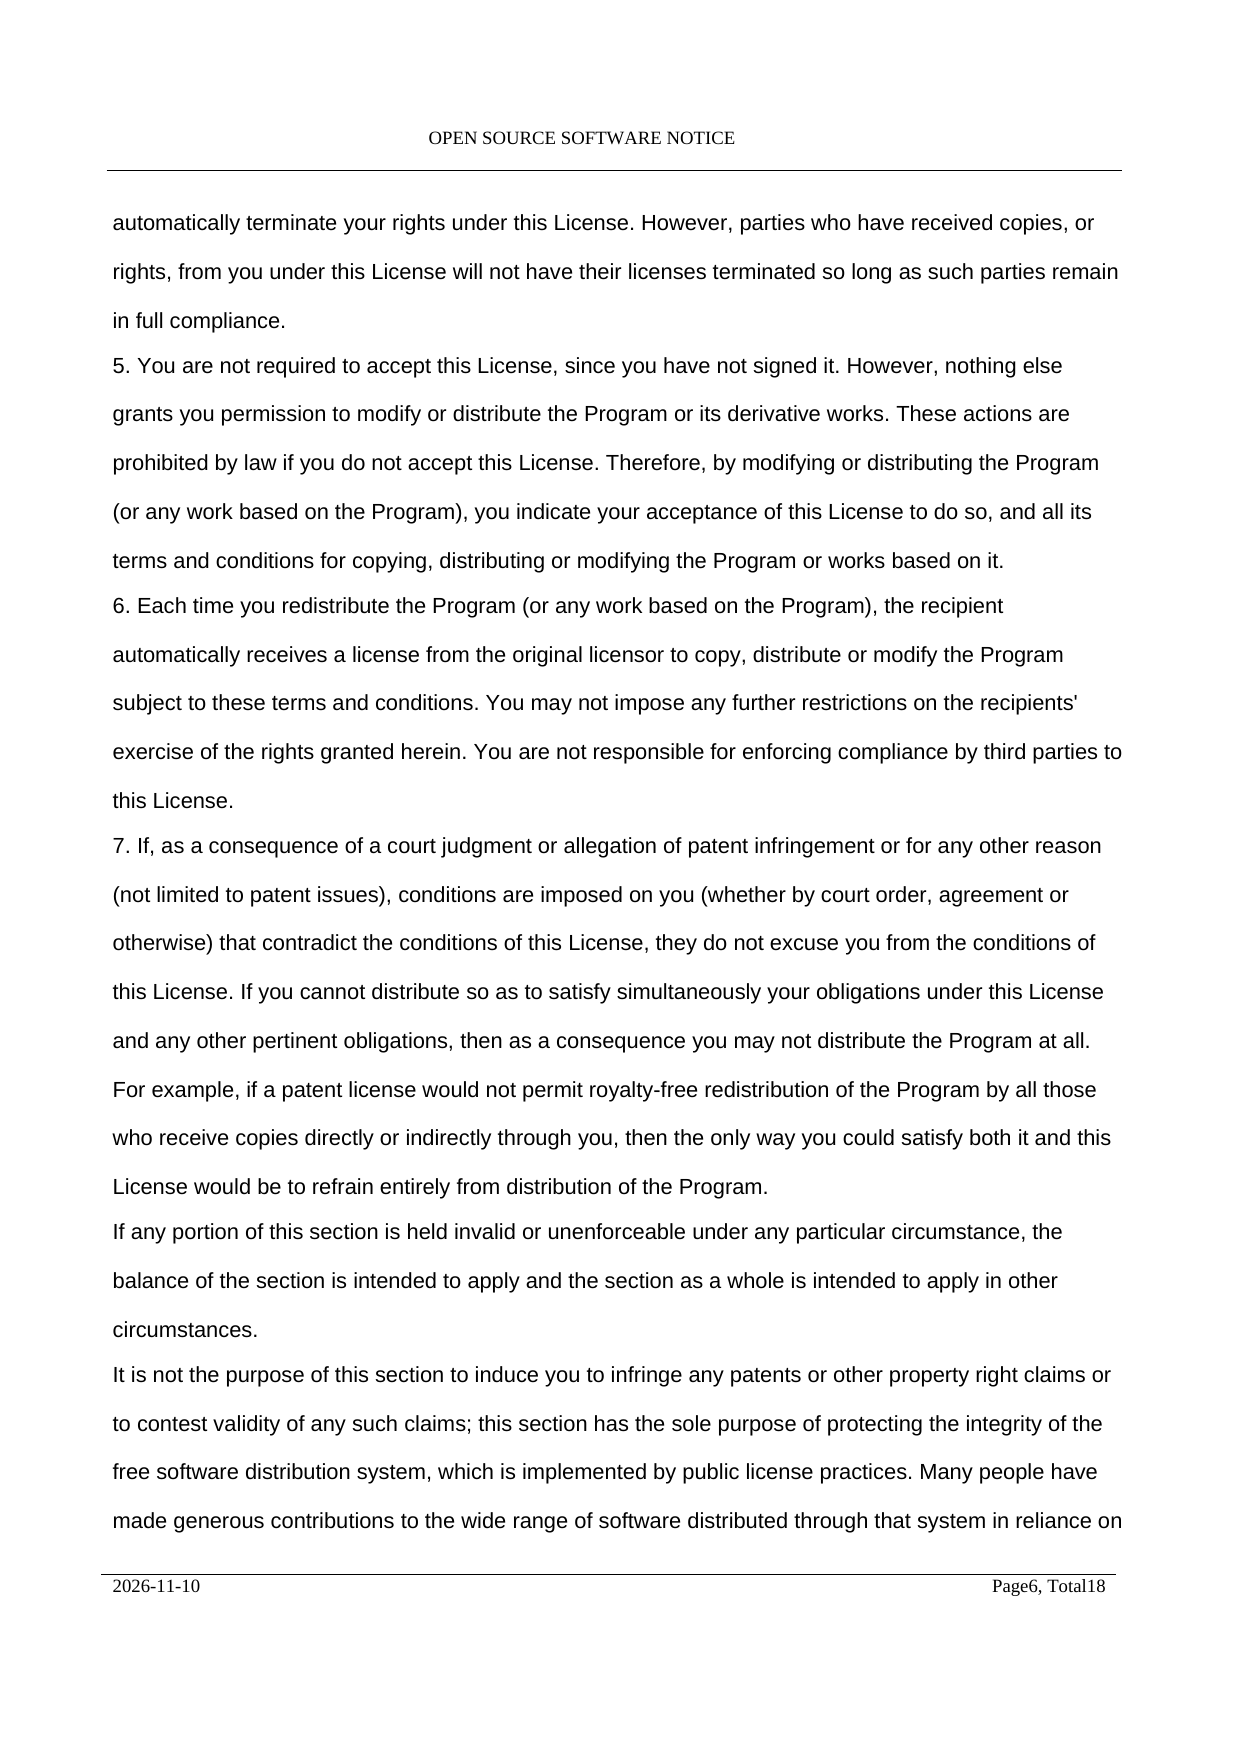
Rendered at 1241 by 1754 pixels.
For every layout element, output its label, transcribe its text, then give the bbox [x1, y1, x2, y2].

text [112, 206, 1128, 336]
text 5. You are not required to accept this License, since you have not signed it. However, nothing else grants you permission to modify or distribute the Program or its derivative works. These actions are prohibited by law if you do not accept this License. Therefore, by modifying or distributing the Program (or any work based on the Program), you indicate your acceptance of this License to do so, and all its terms and conditions for copying, distributing or modifying the Program or works based on it. [112, 349, 1128, 576]
text If any portion of this section is held invalid or unenforceable under any particular circumstance, the balance of the section is intended to apply and the section as a whole is intended to apply in other circumstances. [112, 1216, 1128, 1346]
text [112, 1358, 1128, 1537]
text 6. Each time you redistribute the Program (or any work based on the Program), the recipient automatically receives a license from the original licensor to copy, distribute or modify the Program subject to these terms and conditions. You may not impose any further restrictions on the recipients' exercise of the rights granted herein. You are not responsible for enforcing compliance by third parties to this License. [112, 589, 1128, 817]
text 7. If, as a consequence of a court judgment or allegation of patent infringement or for any other reason (not limited to patent issues), conditions are imposed on you (whether by court order, agreement or otherwise) that contradict the conditions of this License, they do not excuse you from the conditions of this License. If you cannot distribute so as to satisfy simultaneously your obligations under this License and any other pertinent obligations, then as a consequence you may not distribute the Program at all. For example, if a patent license would not permit royalty-free redistribution of the Program by all those who receive copies directly or indirectly through you, then the only way you could satisfy both it and this License would be to refrain entirely from distribution of the Program. [112, 829, 1128, 1203]
